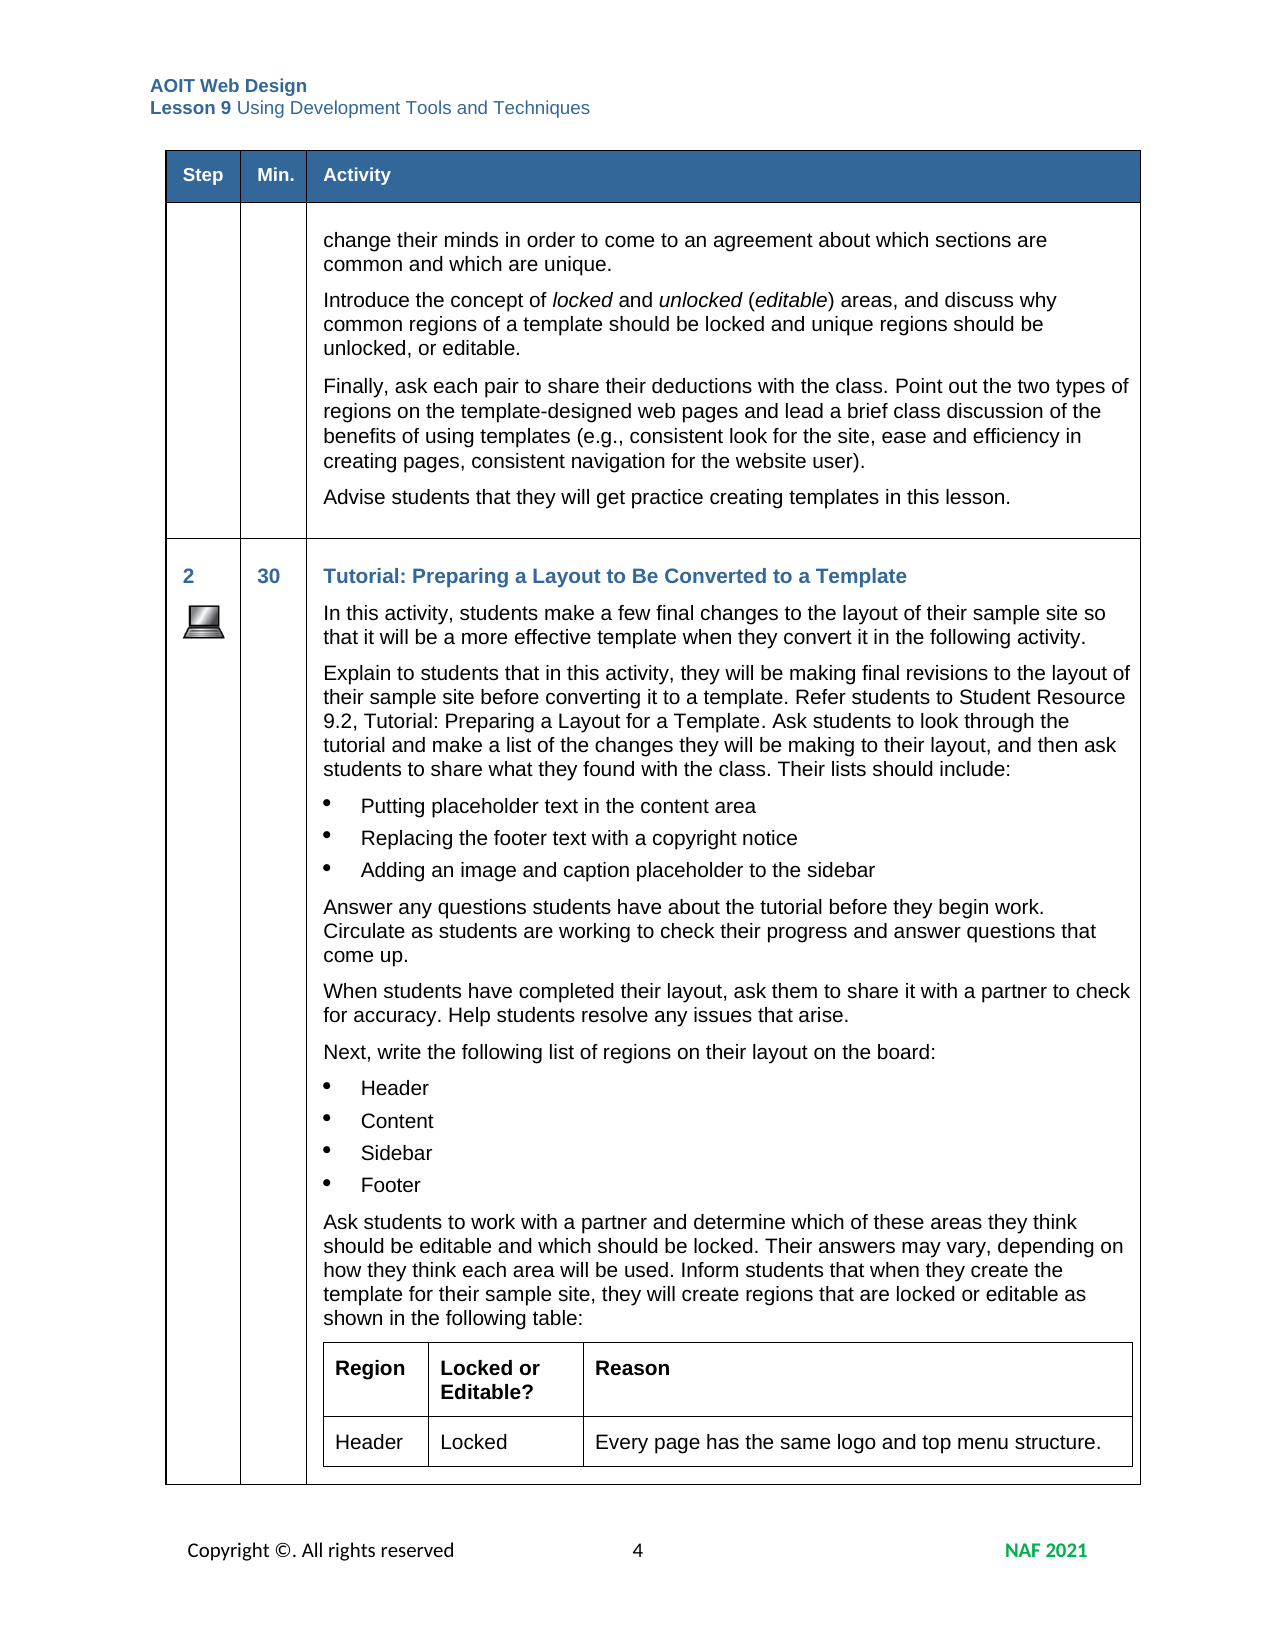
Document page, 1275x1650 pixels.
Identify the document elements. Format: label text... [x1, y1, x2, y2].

table_cell 30 [241, 539, 306, 1484]
table_cell 2 [167, 539, 240, 1484]
picture [182, 600, 225, 643]
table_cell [307, 539, 1140, 1484]
table_cell 1 [167, 203, 240, 538]
table_header Min. [241, 151, 306, 202]
table_header Step [167, 151, 240, 202]
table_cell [307, 203, 1140, 538]
table_cell 20 [241, 203, 306, 538]
table_header Activity [307, 151, 1140, 202]
